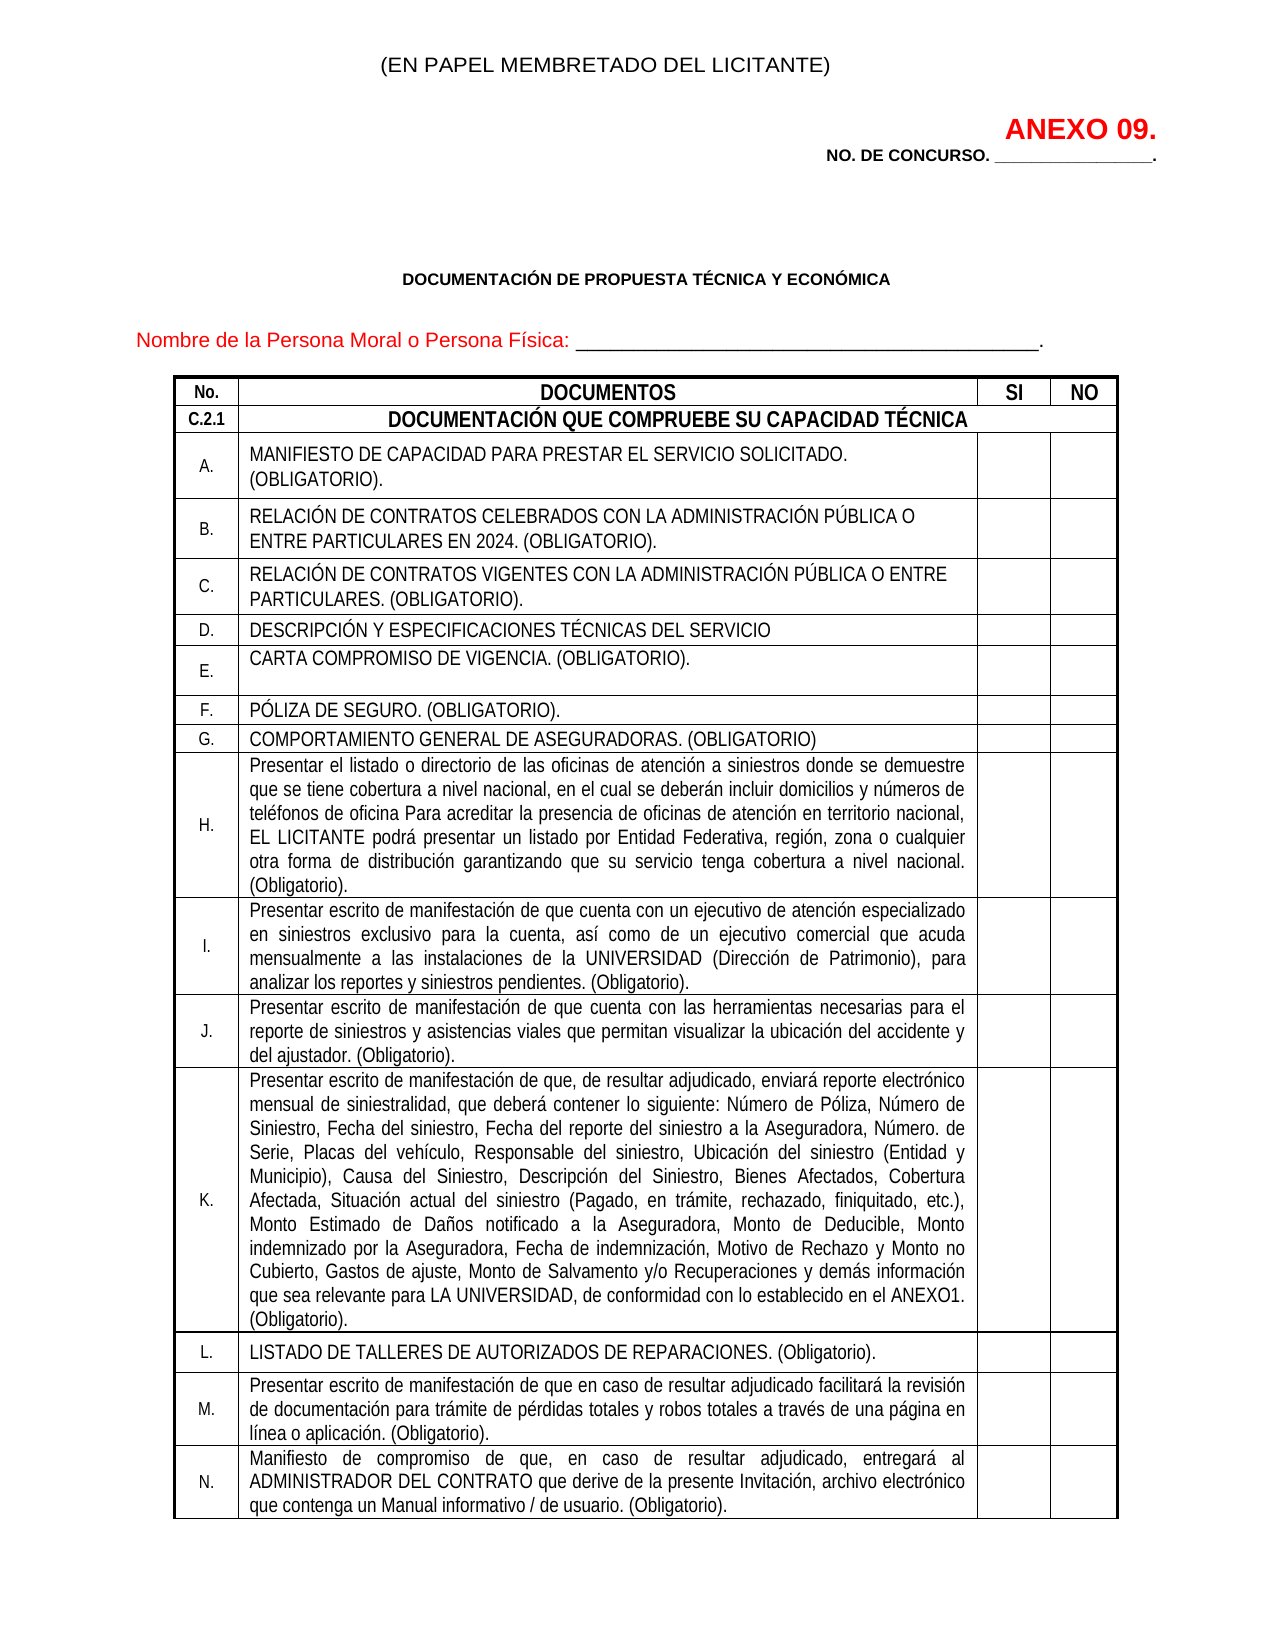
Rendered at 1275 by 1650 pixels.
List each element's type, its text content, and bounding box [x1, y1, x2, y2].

table_cell DOCUMENTACIÓN QUE COMPRUEBE SU CAPACIDAD TÉCNICA [239, 406, 1116, 432]
table_cell [1051, 696, 1116, 724]
table_cell C. [176, 559, 238, 613]
table_cell [978, 646, 1050, 695]
table_cell [1051, 615, 1116, 645]
table_cell MANIFIESTO DE CAPACIDAD PARA PRESTAR EL SERVICIO SOLICITADO. (OBLIGATORIO). [239, 433, 977, 498]
table_cell DESCRIPCIÓN Y ESPECIFICACIONES TÉCNICAS DEL SERVICIO [239, 615, 977, 645]
table_cell B. [176, 499, 238, 557]
table_cell [1051, 725, 1116, 752]
table_cell [1051, 1446, 1116, 1517]
table_cell [978, 1068, 1050, 1331]
table_header SI [978, 379, 1050, 405]
table_cell [1051, 1068, 1116, 1331]
table_cell G. [176, 725, 238, 752]
table_header NO [1051, 379, 1116, 405]
table_cell [1051, 433, 1116, 498]
table_header DOCUMENTOS [239, 379, 977, 405]
table_cell K. [176, 1068, 238, 1331]
table_cell [978, 995, 1050, 1067]
table_cell [978, 696, 1050, 724]
table_cell [1051, 559, 1116, 613]
table_cell CARTA COMPROMISO DE VIGENCIA. (OBLIGATORIO). [239, 646, 977, 695]
table_cell N. [176, 1446, 238, 1517]
table_header No. [176, 379, 238, 405]
table_cell [978, 898, 1050, 994]
table_cell M. [176, 1373, 238, 1444]
table_cell RELACIÓN DE CONTRATOS CELEBRADOS CON LA ADMINISTRACIÓN PÚBLICA O ENTRE PARTICULARES EN 2024. (OBLIGATORIO). [239, 499, 977, 557]
table_cell [978, 725, 1050, 752]
text Nombre de la Persona Moral o Persona Física: ________________________________________. [136, 327, 1157, 351]
table_cell Presentar escrito de manifestación de que cuenta con las herramientas necesarias para el reporte de siniestros y asistencias viales que permitan visualizar la ubicación del accidente y del ajustador. (Obligatorio). [239, 995, 977, 1067]
table_cell [978, 499, 1050, 557]
table_cell Presentar escrito de manifestación de que cuenta con un ejecutivo de atención especializado en siniestros exclusivo para la cuenta, así como de un ejecutivo comercial que acuda mensualmente a las instalaciones de la UNIVERSIDAD (Dirección de Patrimonio), para analizar los reportes y siniestros pendientes. (Obligatorio). [239, 898, 977, 994]
table_cell [978, 753, 1050, 897]
table_cell [978, 1333, 1050, 1372]
table_cell [978, 1373, 1050, 1444]
table_cell [978, 615, 1050, 645]
table_cell J. [176, 995, 238, 1067]
table_cell [978, 433, 1050, 498]
table_cell [978, 1446, 1050, 1517]
table_cell F. [176, 696, 238, 724]
text DOCUMENTACIÓN DE PROPUESTA TÉCNICA Y ECONÓMICA [136, 270, 1157, 289]
table_cell D. [176, 615, 238, 645]
table_cell H. [176, 753, 238, 897]
table_cell [1051, 753, 1116, 897]
table_cell Presentar escrito de manifestación de que, de resultar adjudicado, enviará reporte electrónico mensual de siniestralidad, que deberá contener lo siguiente: Número de Póliza, Número de Siniestro, Fecha del siniestro, Fecha del reporte del siniestro a la Aseguradora, Número. de Serie, Placas del vehículo, Responsable del siniestro, Ubicación del siniestro (Entidad y Municipio), Causa del Siniestro, Descripción del Siniestro, Bienes Afectados, Cobertura Afectada, Situación actual del siniestro (Pagado, en trámite, rechazado, finiquitado, etc.), Monto Estimado de Daños notificado a la Aseguradora, Monto de Deducible, Monto indemnizado por la Aseguradora, Fecha de indemnización, Motivo de Rechazo y Monto no Cubierto, Gastos de ajuste, Monto de Salvamento y/o Recuperaciones y demás información que sea relevante para LA UNIVERSIDAD, de conformidad con lo establecido en el ANEXO1. (Obligatorio). [239, 1068, 977, 1331]
table_cell LISTADO DE TALLERES DE AUTORIZADOS DE REPARACIONES. (Obligatorio). [239, 1333, 977, 1372]
table_cell A. [176, 433, 238, 498]
table_cell [1051, 898, 1116, 994]
table_cell PÓLIZA DE SEGURO. (OBLIGATORIO). [239, 696, 977, 724]
table_cell COMPORTAMIENTO GENERAL DE ASEGURADORAS. (OBLIGATORIO) [239, 725, 977, 752]
table_cell Manifiesto de compromiso de que, en caso de resultar adjudicado, entregará al ADMINISTRADOR DEL CONTRATO que derive de la presente Invitación, archivo electrónico que contenga un Manual informativo / de usuario. (Obligatorio). [239, 1446, 977, 1517]
table_cell [978, 559, 1050, 613]
table_cell [1051, 499, 1116, 557]
table_cell Presentar el listado o directorio de las oficinas de atención a siniestros donde se demuestre que se tiene cobertura a nivel nacional, en el cual se deberán incluir domicilios y números de teléfonos de oficina Para acreditar la presencia de oficinas de atención en territorio nacional, EL LICITANTE podrá presentar un listado por Entidad Federativa, región, zona o cualquier otra forma de distribución garantizando que su servicio tenga cobertura a nivel nacional. (Obligatorio). [239, 753, 977, 897]
table_cell I. [176, 898, 238, 994]
table_cell [1051, 1333, 1116, 1372]
table_cell [1051, 646, 1116, 695]
table_cell L. [176, 1333, 238, 1372]
table_cell C.2.1 [176, 406, 238, 432]
table_cell [1051, 1373, 1116, 1444]
table_cell RELACIÓN DE CONTRATOS VIGENTES CON LA ADMINISTRACIÓN PÚBLICA O ENTRE PARTICULARES. (OBLIGATORIO). [239, 559, 977, 613]
table_cell [1051, 995, 1116, 1067]
table_cell E. [176, 646, 238, 695]
table_cell Presentar escrito de manifestación de que en caso de resultar adjudicado facilitará la revisión de documentación para trámite de pérdidas totales y robos totales a través de una página en línea o aplicación. (Obligatorio). [239, 1373, 977, 1444]
